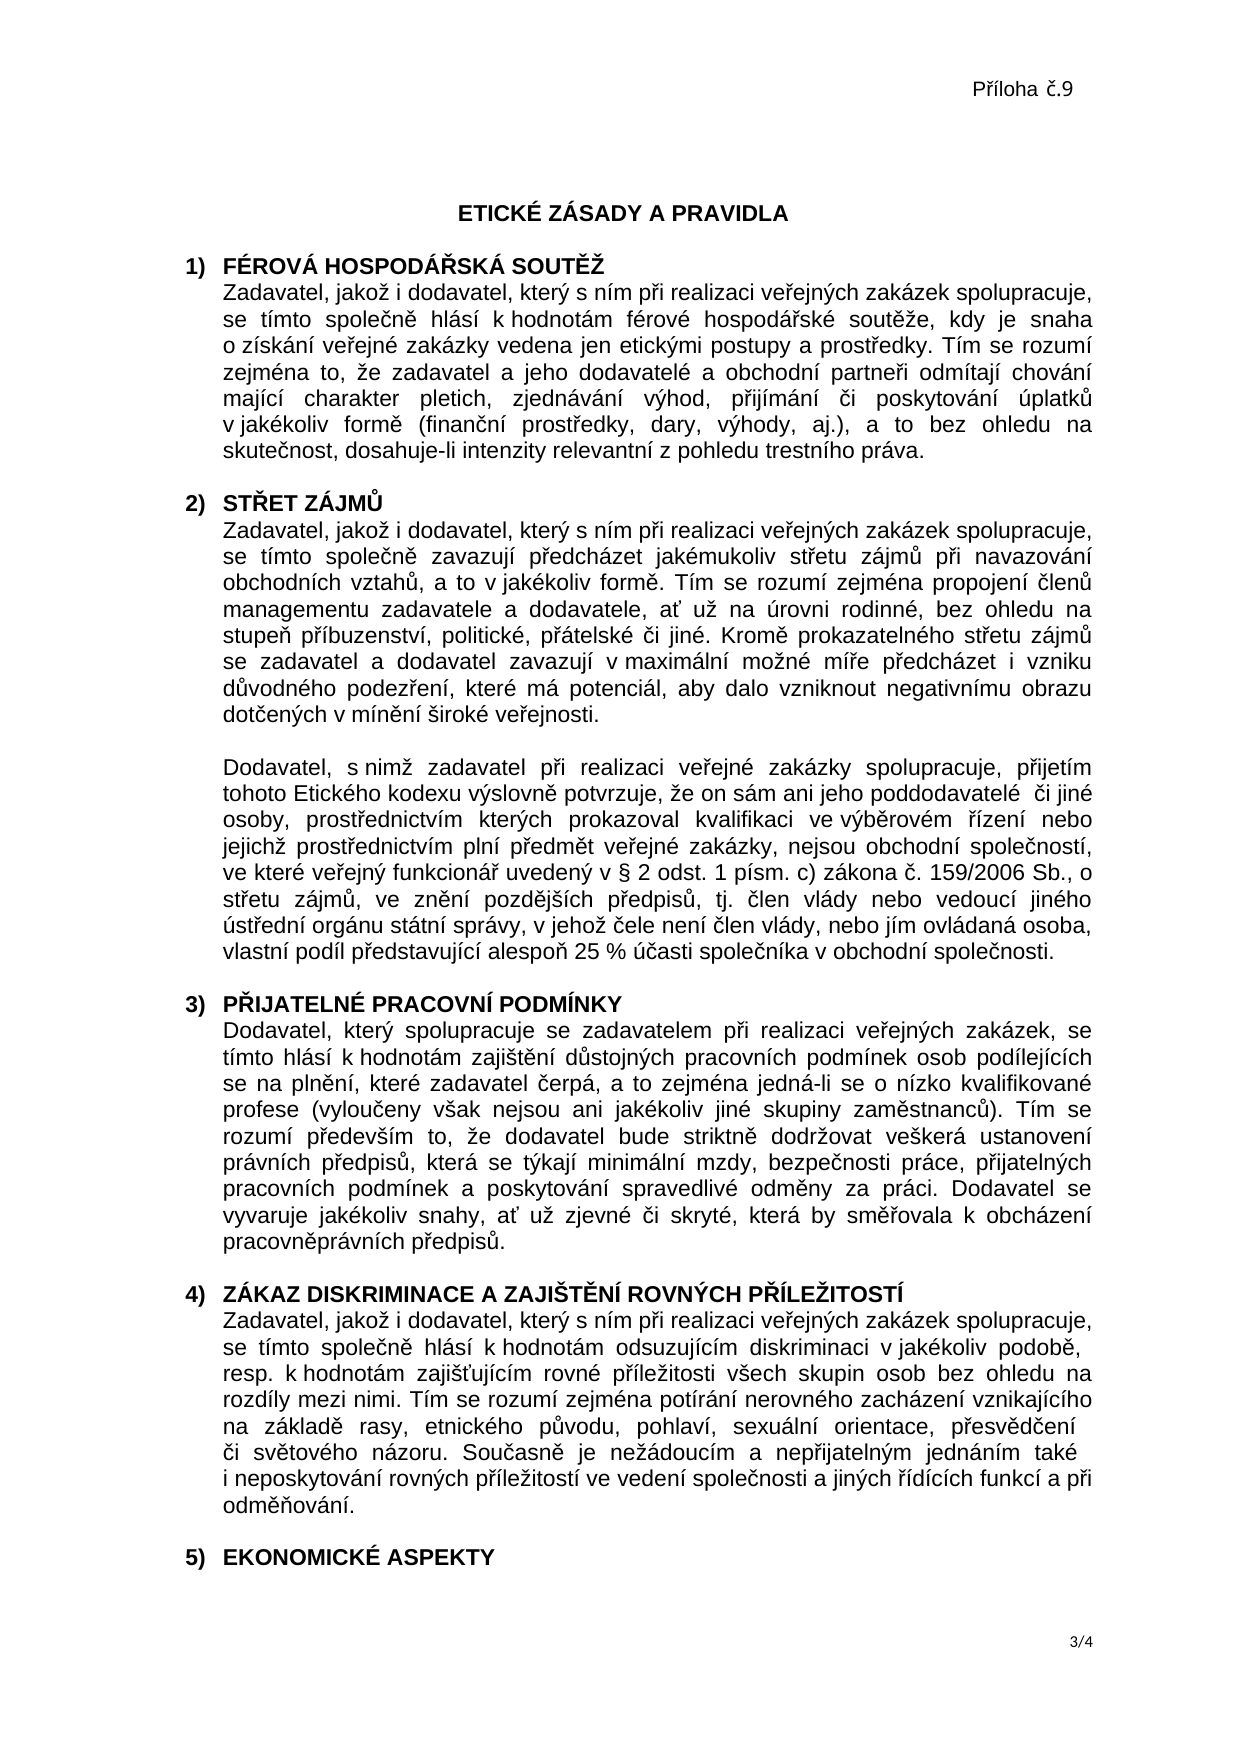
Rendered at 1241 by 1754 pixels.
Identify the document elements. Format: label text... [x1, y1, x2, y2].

list Dodavatel, s nimž zadavatel při realizaci veřejné zakázky spolupracuje, přijetím tohoto Etického kodexu výslovně potvrzuje, že on sám ani jeho poddodavatelé či jiné osoby, prostřednictvím kterých prokazoval kvalifikaci ve výběrovém řízení nebo jejichž prostřednictvím plní předmět veřejné zakázky, nejsou obchodní společností, ve které veřejný funkcionář uvedený v § 2 odst. 1 písm. c) zákona č. 159/2006 Sb., o střetu zájmů, ve znění pozdějších předpisů, tj. člen vlády nebo vedoucí jiného ústřední orgánu státní správy, v jehož čele není člen vlády, nebo jím ovládaná osoba, vlastní podíl představující alespoň 25 % účasti společníka v obchodní společnosti. [223, 754, 1093, 964]
list PŘIJATELNÉ PRACOVNÍ PODMÍNKY [185, 991, 1093, 1017]
list Zadavatel, jakož i dodavatel, který s ním při realizaci veřejných zakázek spolupracuje, se tímto společně hlásí k hodnotám odsuzujícím diskriminaci v jakékoliv podobě, resp. k hodnotám zajišťujícím rovné příležitosti všech skupin osob bez ohledu na rozdíly mezi nimi. Tím se rozumí zejména potírání nerovného zacházení vznikajícího na základě rasy, etnického původu, pohlaví, sexuální orientace, přesvědčení či světového názoru. Současně je nežádoucím a nepřijatelným jednáním také i neposkytování rovných příležitostí ve vedení společnosti a jiných řídících funkcí a při odměňování. [223, 1307, 1093, 1518]
list Zadavatel, jakož i dodavatel, který s ním při realizaci veřejných zakázek spolupracuje, se tímto společně zavazují předcházet jakémukoliv střetu zájmů při navazování obchodních vztahů, a to v jakékoliv formě. Tím se rozumí zejména propojení členů managementu zadavatele a dodavatele, ať už na úrovni rodinné, bez ohledu na stupeň příbuzenství, politické, přátelské či jiné. Kromě prokazatelného střetu zájmů se zadavatel a dodavatel zavazují v maximální možné míře předcházet i vzniku důvodného podezření, které má potenciál, aby dalo vzniknout negativnímu obrazu dotčených v mínění široké veřejnosti. [223, 517, 1093, 727]
list Zadavatel, jakož i dodavatel, který s ním při realizaci veřejných zakázek spolupracuje, se tímto společně hlásí k hodnotám férové hospodářské soutěže, kdy je snaha o získání veřejné zakázky vedena jen etickými postupy a prostředky. Tím se rozumí zejména to, že zadavatel a jeho dodavatelé a obchodní partneři odmítají chování mající charakter pletich, zjednávání výhod, přijímání či poskytování úplatků v jakékoliv formě (finanční prostředky, dary, výhody, aj.), a to bez ohledu na skutečnost, dosahuje-li intenzity relevantní z pohledu trestního práva. [223, 279, 1093, 464]
list STŘET ZÁJMŮ [185, 490, 1093, 517]
text ETICKÉ ZÁSADY A PRAVIDLA [148, 200, 1093, 227]
list ZÁKAZ DISKRIMINACE A ZAJIŠTĚNÍ ROVNÝCH PŘÍLEŽITOSTÍ [185, 1281, 1093, 1307]
list EKONOMICKÉ ASPEKTY [185, 1544, 1093, 1571]
list Dodavatel, který spolupracuje se zadavatelem při realizaci veřejných zakázek, se tímto hlásí k hodnotám zajištění důstojných pracovních podmínek osob podílejících se na plnění, které zadavatel čerpá, a to zejména jedná-li se o nízko kvalifikované profese (vyloučeny však nejsou ani jakékoliv jiné skupiny zaměstnanců). Tím se rozumí především to, že dodavatel bude striktně dodržovat veškerá ustanovení právních předpisů, která se týkají minimální mzdy, bezpečnosti práce, přijatelných pracovních podmínek a poskytování spravedlivé odměny za práci. Dodavatel se vyvaruje jakékoliv snahy, ať už zjevné či skryté, která by směřovala k obcházení pracovněprávních předpisů. [223, 1017, 1093, 1254]
list FÉROVÁ HOSPODÁŘSKÁ SOUTĚŽ [185, 253, 1093, 279]
